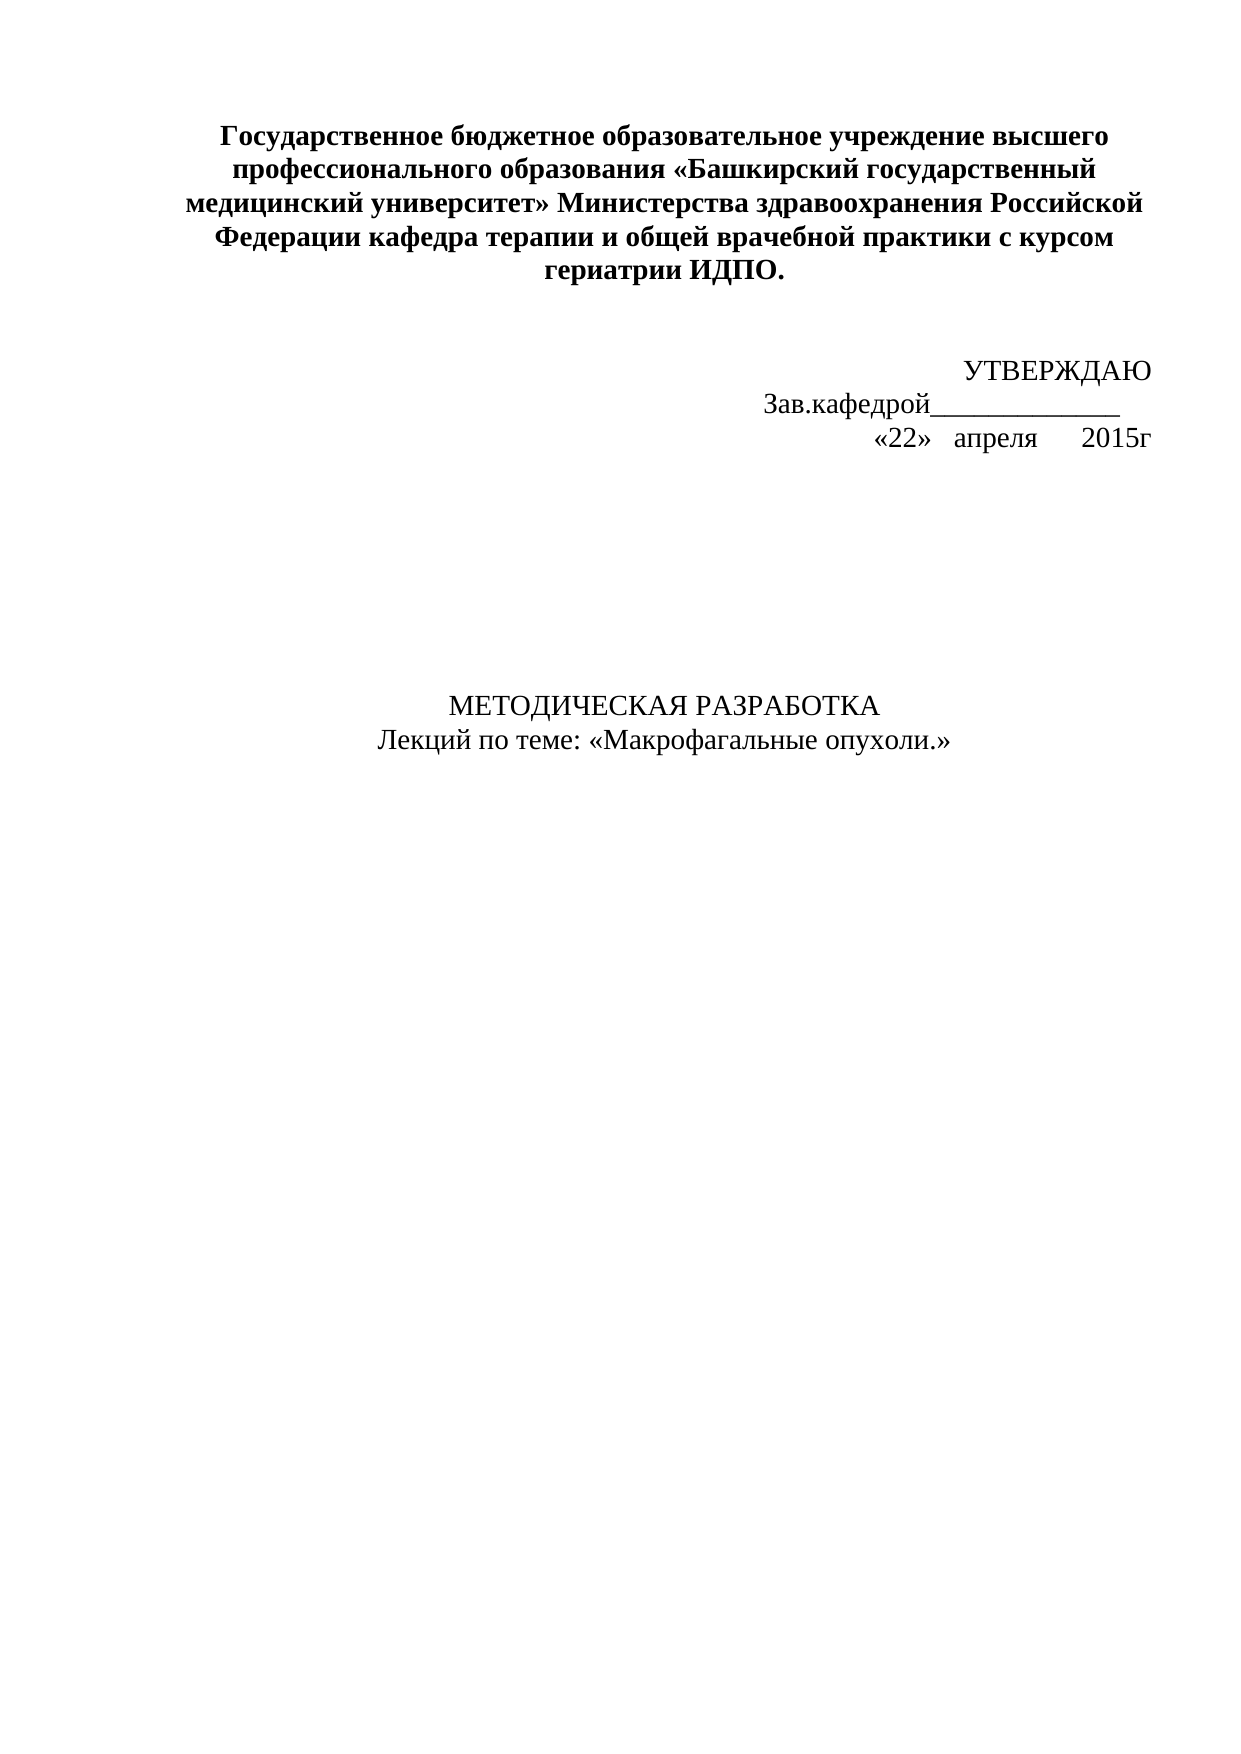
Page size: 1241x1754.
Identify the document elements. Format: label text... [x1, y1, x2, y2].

text Лекций по теме: «Макрофагальные опухоли.» [177, 722, 1152, 755]
text МЕТОДИЧЕСКАЯ РАЗРАБОТКА [177, 688, 1152, 722]
text Зав.кафедрой_____________ [177, 386, 1152, 420]
text «22» апреля 2015г [177, 420, 1152, 453]
text Государственное бюджетное образовательное учреждение высшего профессионального образования «Башкирский государственный медицинский университет» Министерства здравоохранения Российской Федерации кафедра терапии и общей врачебной практики с курсом гериатрии ИДПО. [177, 118, 1152, 286]
text УТВЕРЖДАЮ [177, 353, 1152, 386]
